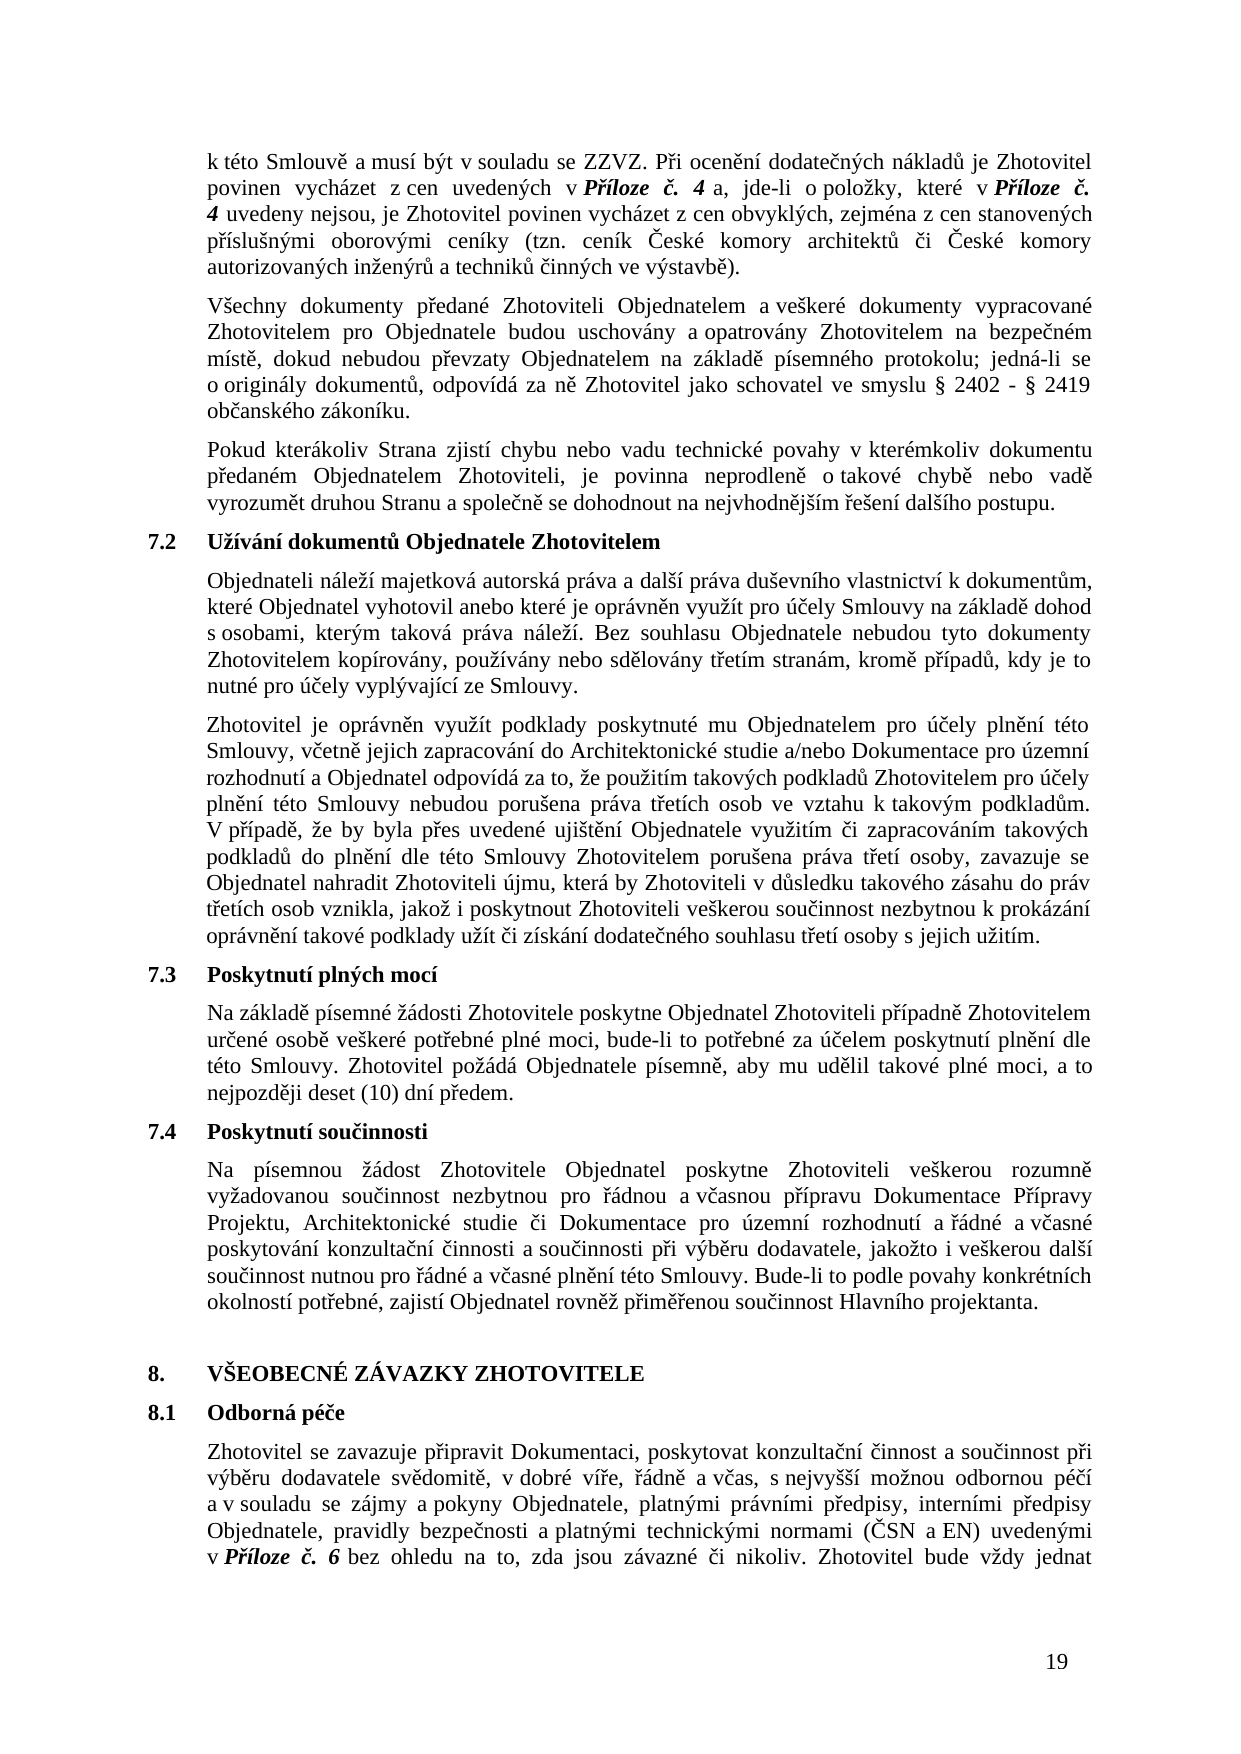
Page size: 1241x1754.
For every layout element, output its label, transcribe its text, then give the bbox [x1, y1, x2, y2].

subtitle VŠEOBECNÉ ZÁVAZKY ZHOTOVITELE [148, 1361, 1092, 1387]
subtitle Poskytnutí plných mocí [148, 961, 1092, 988]
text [207, 148, 1092, 279]
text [207, 1438, 1092, 1569]
subtitle Odborná péče [148, 1399, 1092, 1426]
text Pokud kterákoliv Strana zjistí chybu nebo vadu technické povahy v kterémkoliv dokumentu předaném Objednatelem Zhotoviteli, je povinna neprodleně o takové chybě nebo vadě vyrozumět druhou Stranu a společně se dohodnout na nejvhodnějším řešení dalšího postupu. [207, 436, 1092, 515]
text Na písemnou žádost Zhotovitele Objednatel poskytne Zhotoviteli veškerou rozumně vyžadovanou součinnost nezbytnou pro řádnou a včasnou přípravu Dokumentace Přípravy Projektu, Architektonické studie či Dokumentace pro územní rozhodnutí a řádné a včasné poskytování konzultační činnosti a součinnosti při výběru dodavatele, jakožto i veškerou další součinnost nutnou pro řádné a včasné plnění této Smlouvy. Bude-li to podle povahy konkrétních okolností potřebné, zajistí Objednatel rovněž přiměřenou součinnost Hlavního projektanta. [207, 1156, 1092, 1314]
text Všechny dokumenty předané Zhotoviteli Objednatelem a veškeré dokumenty vypracované Zhotovitelem pro Objednatele budou uschovány a opatrovány Zhotovitelem na bezpečném místě, dokud nebudou převzaty Objednatelem na základě písemného protokolu; jedná-li se o originály dokumentů, odpovídá za ně Zhotovitel jako schovatel ve smyslu § 2402 - § 2419 občanského zákoníku. [207, 292, 1092, 424]
subtitle Poskytnutí součinnosti [148, 1118, 1092, 1144]
subtitle Užívání dokumentů Objednatele Zhotovitelem [148, 528, 1092, 554]
text Objednateli náleží majetková autorská práva a další práva duševního vlastnictví k dokumentům, které Objednatel vyhotovil anebo které je oprávněn využít pro účely Smlouvy na základě dohod s osobami, kterým taková práva náleží. Bez souhlasu Objednatele nebudou tyto dokumenty Zhotovitelem kopírovány, používány nebo sdělovány třetím stranám, kromě případů, kdy je to nutné pro účely vyplývající ze Smlouvy. [207, 567, 1092, 698]
text Zhotovitel je oprávněn využít podklady poskytnuté mu Objednatelem pro účely plnění této Smlouvy, včetně jejich zapracování do Architektonické studie a/nebo Dokumentace pro územní rozhodnutí a Objednatel odpovídá za to, že použitím takových podkladů Zhotovitelem pro účely plnění této Smlouvy nebudou porušena práva třetích osob ve vztahu k takovým podkladům. V případě, že by byla přes uvedené ujištění Objednatele využitím či zapracováním takových podkladů do plnění dle této Smlouvy Zhotovitelem porušena práva třetí osoby, zavazuje se Objednatel nahradit Zhotoviteli újmu, která by Zhotoviteli v důsledku takového zásahu do práv třetích osob vznikla, jakož i poskytnout Zhotoviteli veškerou součinnost nezbytnou k prokázání oprávnění takové podklady užít či získání dodatečného souhlasu třetí osoby s jejich užitím. [206, 711, 1090, 948]
text Na základě písemné žádosti Zhotovitele poskytne Objednatel Zhotoviteli případně Zhotovitelem určené osobě veškeré potřebné plné moci, bude-li to potřebné za účelem poskytnutí plnění dle této Smlouvy. Zhotovitel požádá Objednatele písemně, aby mu udělil takové plné moci, a to nejpozději deset (10) dní předem. [207, 999, 1092, 1105]
